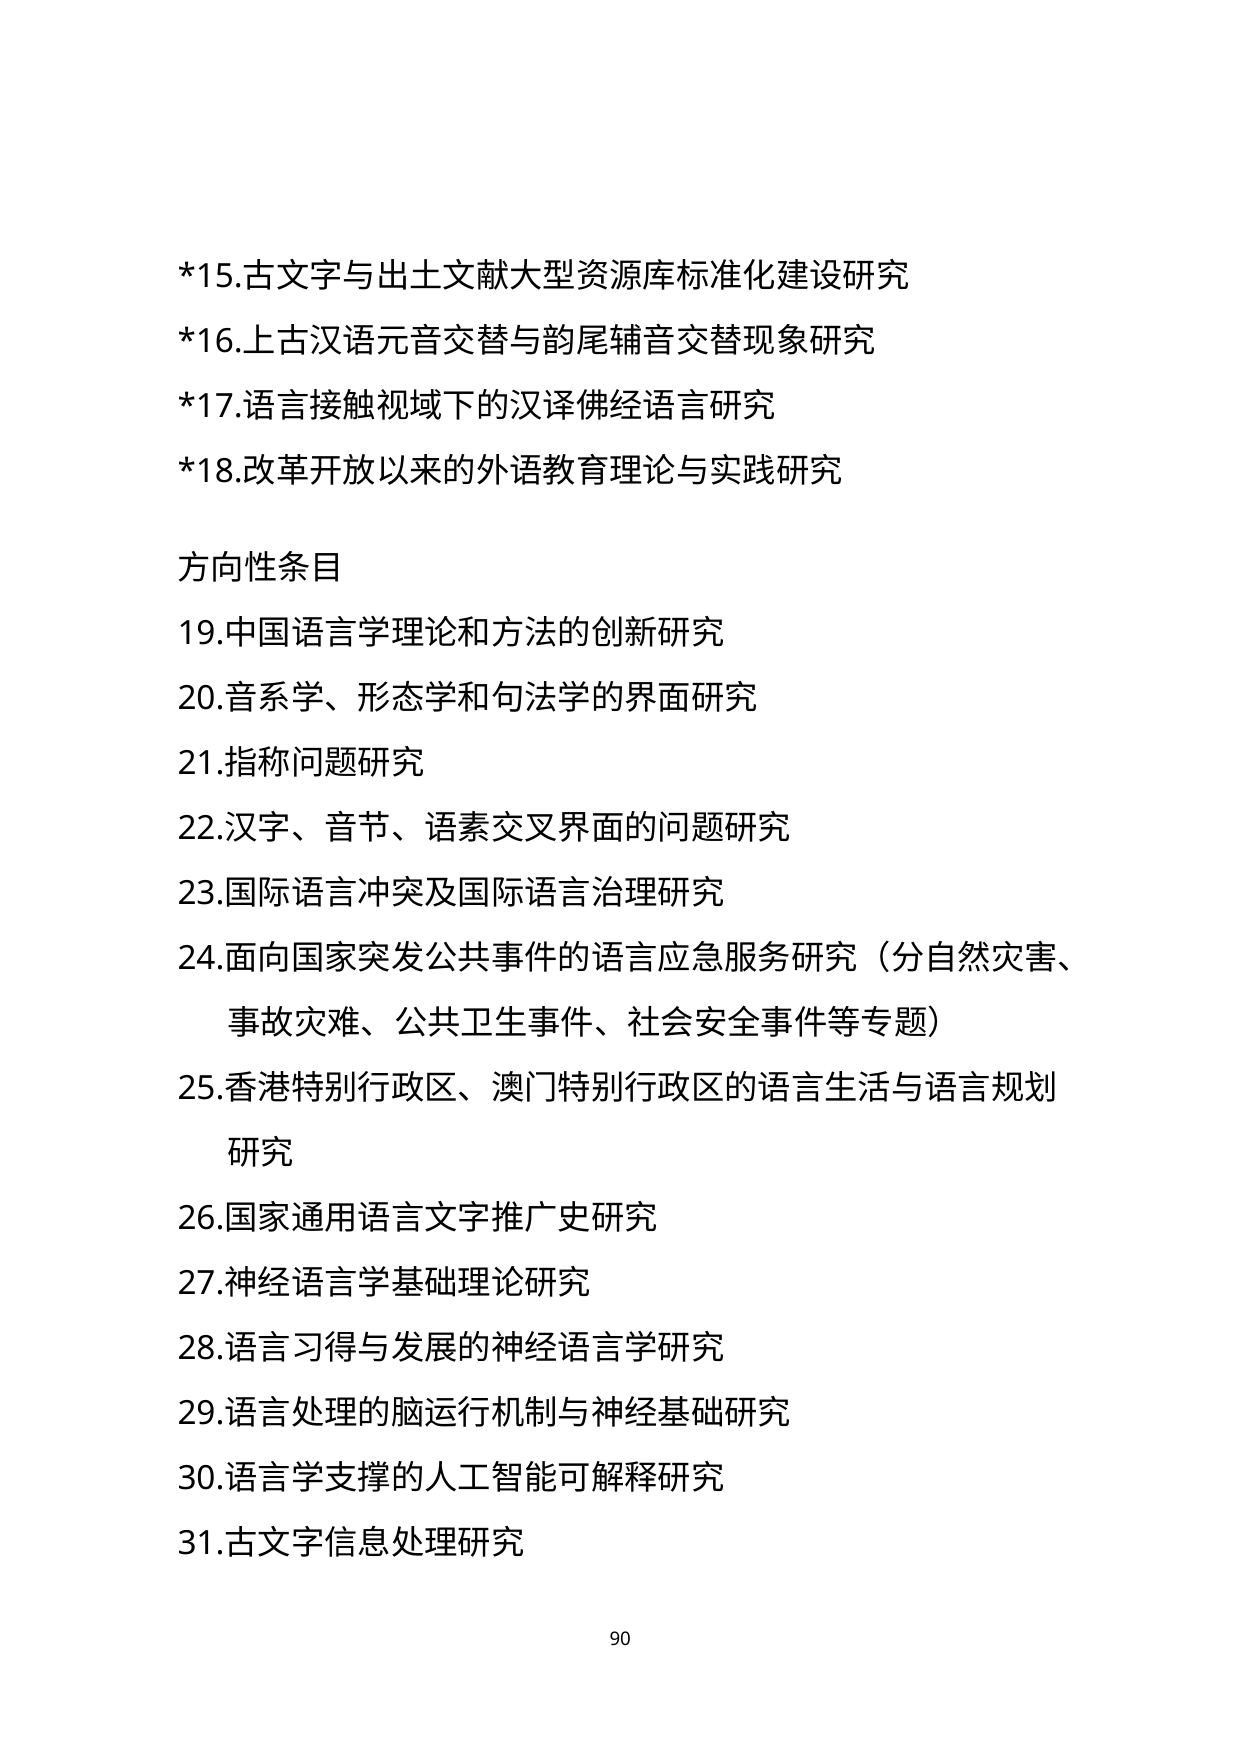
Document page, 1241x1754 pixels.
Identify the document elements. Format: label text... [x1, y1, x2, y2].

text 28.语言习得与发展的神经语言学研究 [177, 1313, 1063, 1378]
text 29.语言处理的脑运行机制与神经基础研究 [177, 1378, 1063, 1443]
text 24.面向国家突发公共事件的语言应急服务研究（分自然灾害、事故灾难、公共卫生事件、社会安全事件等专题） [177, 923, 1063, 1053]
text 27.神经语言学基础理论研究 [177, 1248, 1063, 1313]
text 22.汉字、音节、语素交叉界面的问题研究 [177, 793, 1063, 858]
text 19.中国语言学理论和方法的创新研究 [177, 598, 1063, 663]
text 20.音系学、形态学和句法学的界面研究 [177, 663, 1063, 728]
text 31.古文字信息处理研究 [177, 1508, 1063, 1573]
text *16.上古汉语元音交替与韵尾辅音交替现象研究 [177, 305, 1063, 370]
text 21.指称问题研究 [177, 728, 1063, 793]
text 25.香港特别行政区、澳门特别行政区的语言生活与语言规划研究 [177, 1053, 1063, 1183]
text *17.语言接触视域下的汉译佛经语言研究 [177, 370, 1063, 435]
text 23.国际语言冲突及国际语言治理研究 [177, 858, 1063, 923]
text 26.国家通用语言文字推广史研究 [177, 1183, 1063, 1248]
text 方向性条目 [177, 533, 1063, 598]
text 30.语言学支撑的人工智能可解释研究 [177, 1443, 1063, 1508]
text *15.古文字与出土文献大型资源库标准化建设研究 [177, 240, 1063, 305]
text *18.改革开放以来的外语教育理论与实践研究 [177, 435, 1063, 500]
